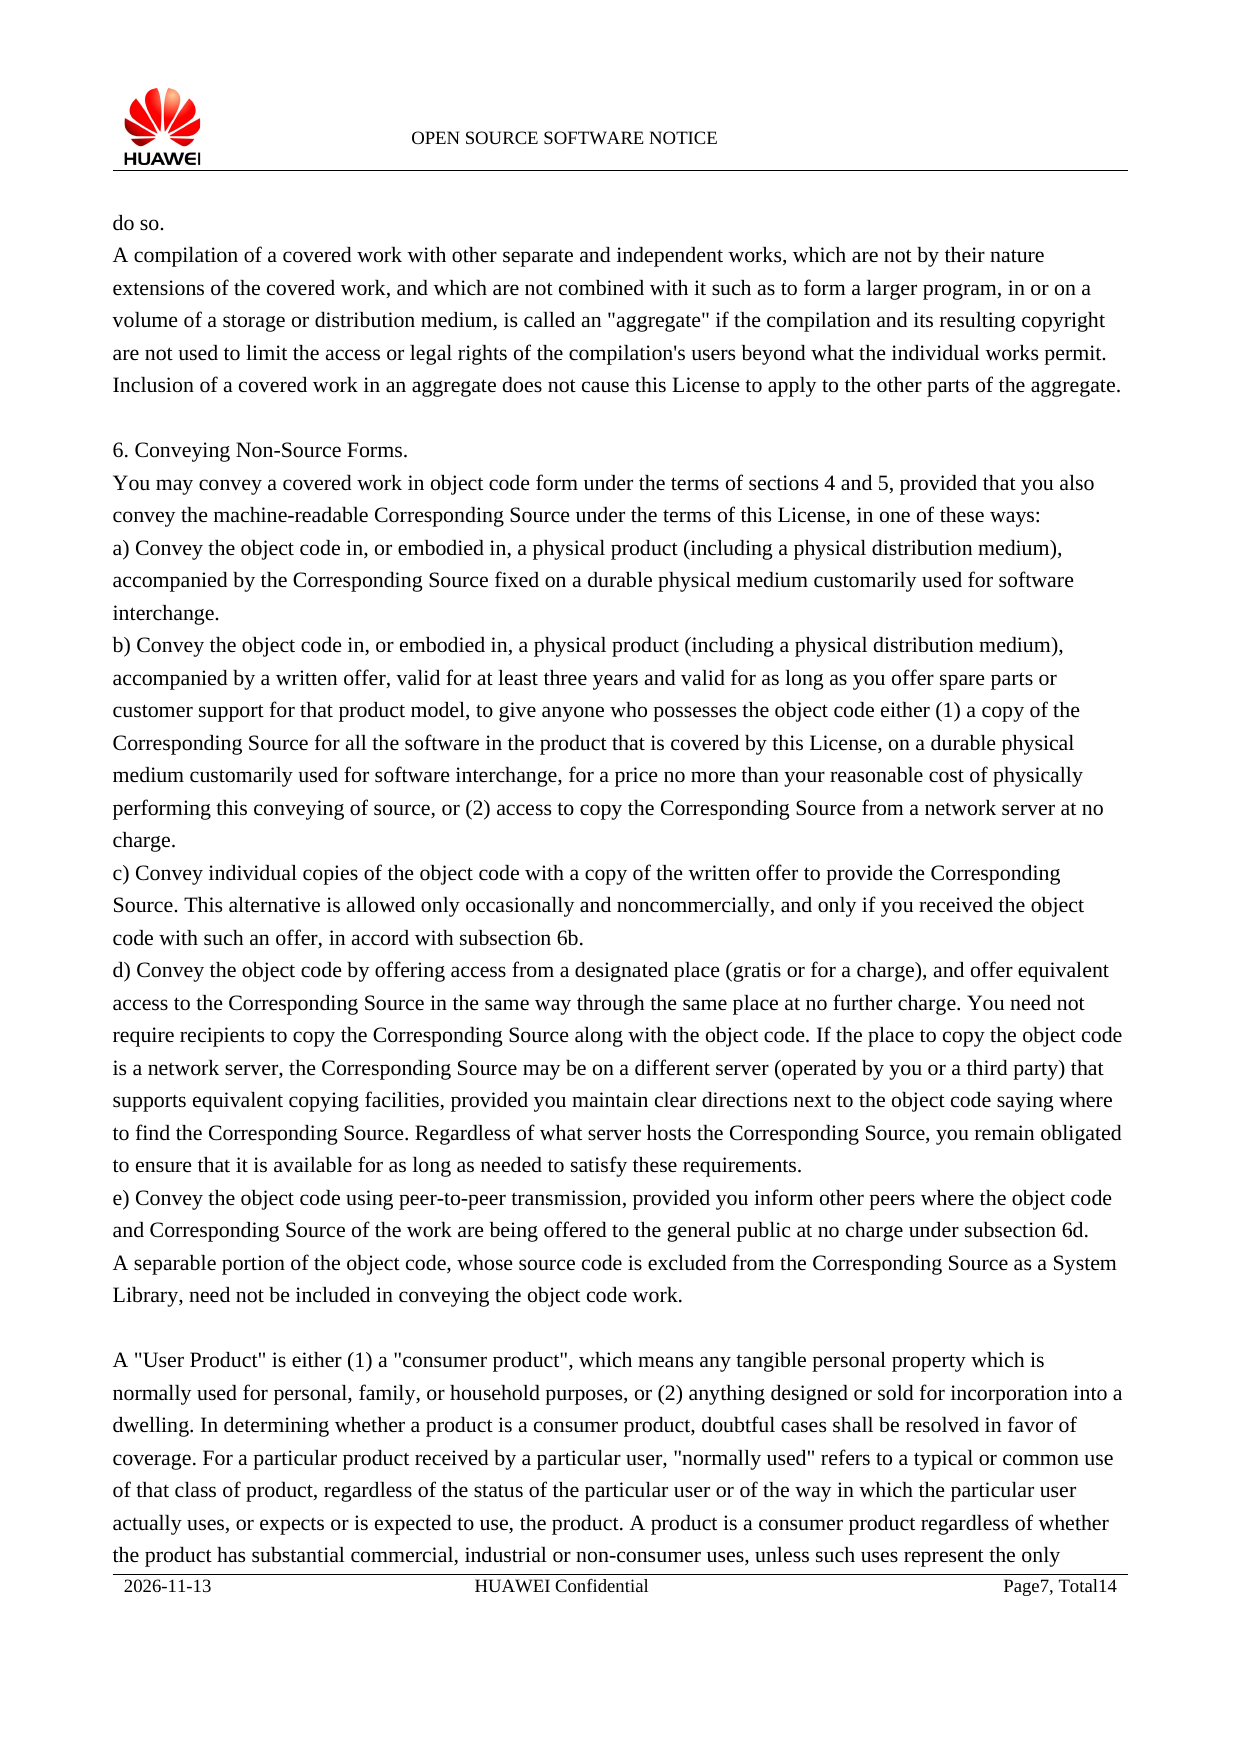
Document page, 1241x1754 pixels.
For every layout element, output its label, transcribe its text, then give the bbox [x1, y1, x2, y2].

picture [124, 88, 201, 165]
